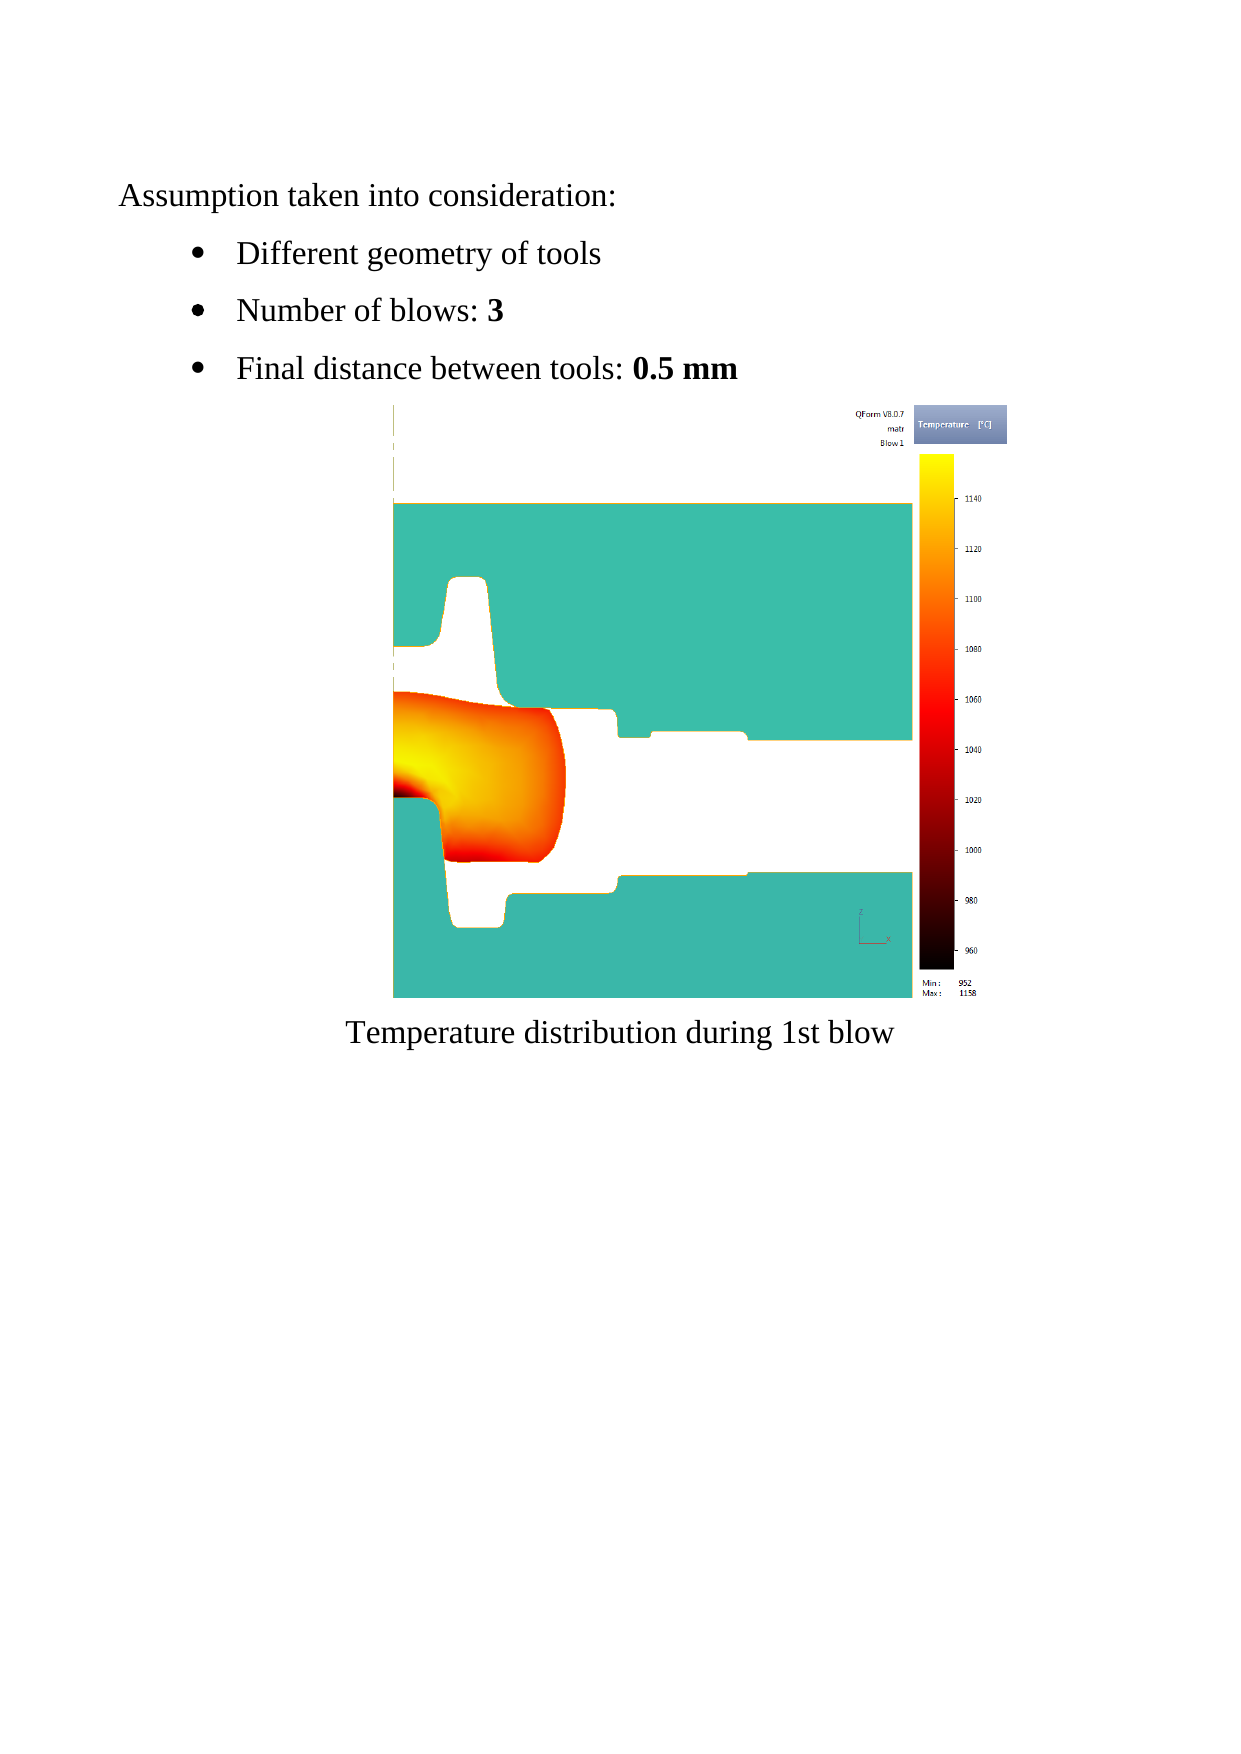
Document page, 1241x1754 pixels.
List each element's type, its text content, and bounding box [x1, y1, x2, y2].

text Assumption taken into consideration: [118, 176, 1122, 214]
list Number of blows: 3 [192, 291, 1122, 329]
list Final distance between tools: [192, 348, 1122, 386]
list Different geometry of tools [192, 233, 1122, 271]
picture [233, 405, 1007, 998]
text Temperature distribution during 1st blow [118, 1012, 1122, 1051]
